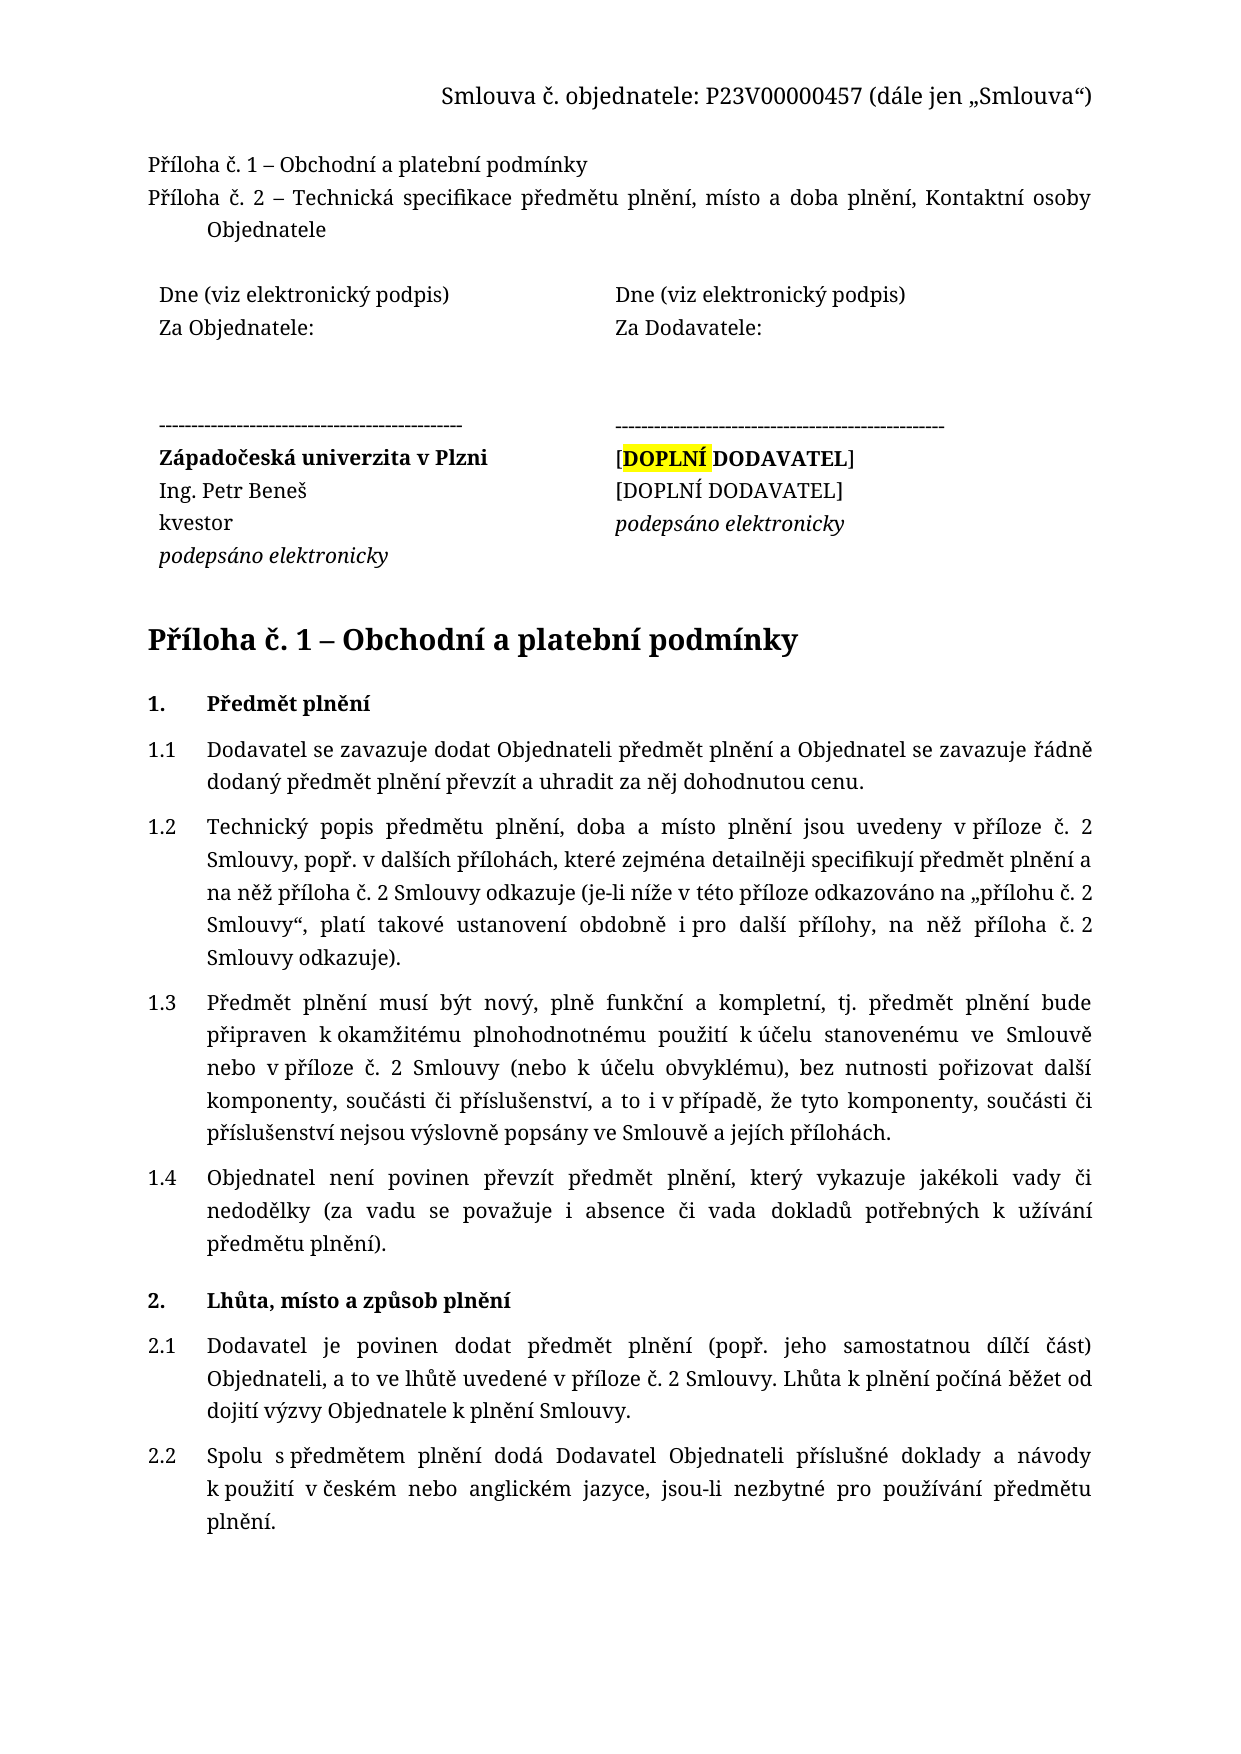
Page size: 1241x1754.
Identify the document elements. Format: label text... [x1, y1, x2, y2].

list Spolu s předmětem plnění dodá Dodavatel Objednateli příslušné doklady a návody k použití v českém nebo anglickém jazyce, jsou-li nezbytné pro používání předmětu plnění. [148, 1442, 1093, 1535]
list Objednatel není povinen převzít předmět plnění, který vykazuje jakékoli vady či nedodělky (za vadu se považuje i absence či vada dokladů potřebných k užívání předmětu plnění). [148, 1163, 1093, 1257]
text Příloha č. 2 – Technická specifikace předmětu plnění, místo a doba plnění, Kontaktní osoby Objednatele [148, 183, 1093, 244]
list Dodavatel se zavazuje dodat Objednateli předmět plnění a Objednatel se zavazuje řádně dodaný předmět plnění převzít a uhradit za něj dohodnutou cenu. [148, 735, 1093, 796]
table_header Dne (viz elektronický podpis) Za Dodavatele: --------------------------------------------------- [DOPLNÍ DODAVATEL] [DOPLNÍ DODAVATEL] podepsáno elektronicky [604, 248, 1060, 573]
list Předmět plnění [148, 689, 1093, 718]
text Příloha č. 1 – Obchodní a platební podmínky [148, 573, 1093, 659]
table_header Dne (viz elektronický podpis) Za Objednatele: ----------------------------------------------- Západočeská univerzita v Plzni Ing. Petr Beneš kvestor podepsáno elektronicky [148, 248, 604, 573]
text Příloha č. 1 – Obchodní a platební podmínky [148, 150, 1093, 179]
list Lhůta, místo a způsob plnění [148, 1286, 1093, 1315]
list Předmět plnění musí být nový, plně funkční a kompletní, tj. předmět plnění bude připraven k okamžitému plnohodnotnému použití k účelu stanovenému ve Smlouvě nebo v příloze č. 2 Smlouvy (nebo k účelu obvyklému), bez nutnosti pořizovat další komponenty, součásti či příslušenství, a to i v případě, že tyto komponenty, součásti či příslušenství nejsou výslovně popsány ve Smlouvě a jejích přílohách. [148, 988, 1093, 1147]
list Dodavatel je povinen dodat předmět plnění (popř. jeho samostatnou dílčí část) Objednateli, a to ve lhůtě uvedené v příloze č. 2 Smlouvy. Lhůta k plnění počíná běžet od dojití výzvy Objednatele k plnění Smlouvy. [148, 1331, 1093, 1425]
list Technický popis předmětu plnění, doba a místo plnění jsou uvedeny v příloze č. 2 Smlouvy, popř. v dalších přílohách, které zejména detailněji specifikují předmět plnění a na něž příloha č. 2 Smlouvy odkazuje (je-li níže v této příloze odkazováno na „přílohu č. 2 Smlouvy“, platí takové ustanovení obdobně i pro další přílohy, na něž příloha č. 2 Smlouvy odkazuje). [148, 812, 1093, 971]
